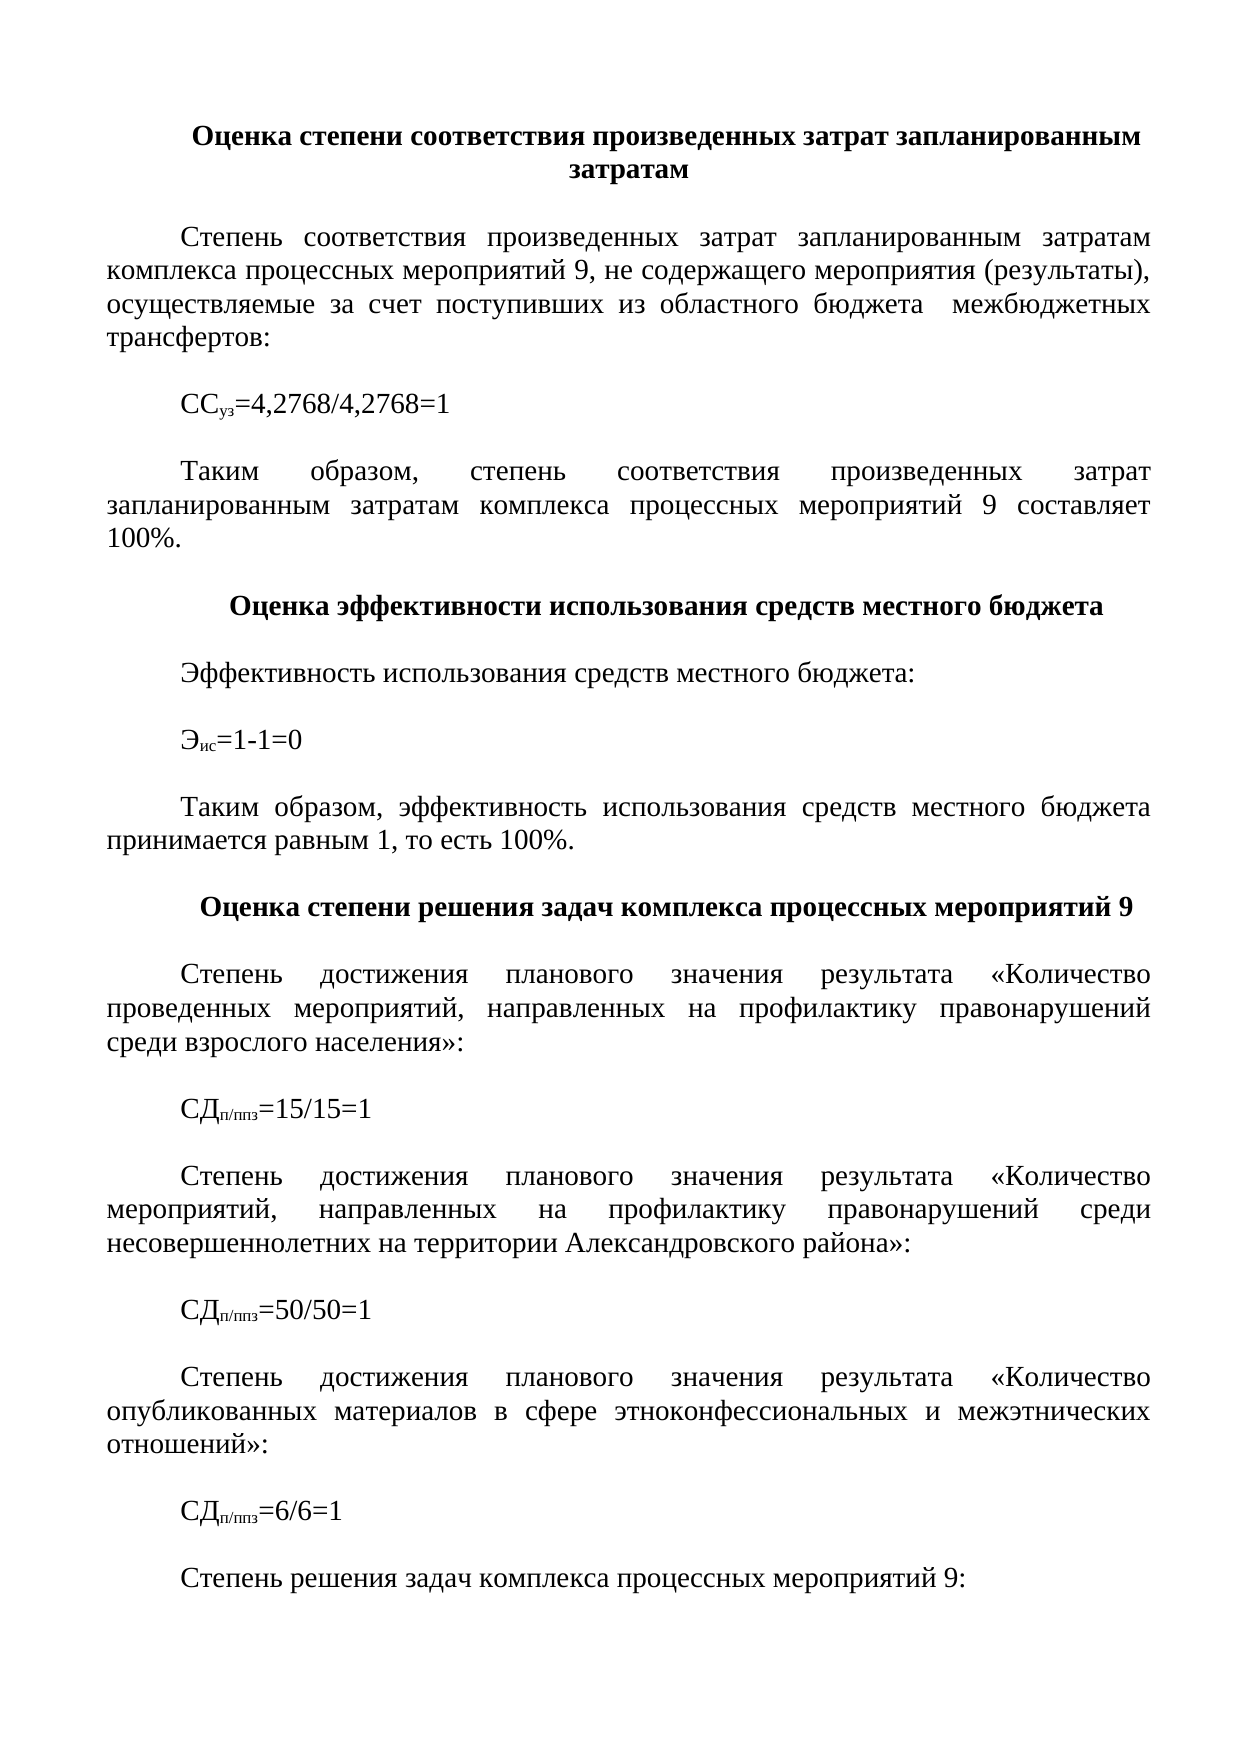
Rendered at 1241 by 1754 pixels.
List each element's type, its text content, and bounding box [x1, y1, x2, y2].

text Эффективность использования средств местного бюджета: [106, 655, 1152, 688]
text Степень соответствия произведенных затрат запланированным затратам комплекса процессных мероприятий 9, не содержащего мероприятия (результаты), осуществляемые за счет поступивших из областного бюджета межбюджетных трансфертов: [106, 219, 1152, 353]
text СДп/ппз=50/50=1 [106, 1292, 1152, 1326]
text СДп/ппз=15/15=1 [106, 1091, 1152, 1124]
text Степень достижения планового значения результата «Количество мероприятий, направленных на профилактику правонарушений среди несовершеннолетних на территории Александровского района»: [106, 1158, 1152, 1258]
text Оценка степени соответствия произведенных затрат запланированным затратам [106, 118, 1152, 185]
text Степень достижения планового значения результата «Количество проведенных мероприятий, направленных на профилактику правонарушений среди взрослого населения»: [106, 957, 1152, 1057]
text Степень решения задач комплекса процессных мероприятий 9: [106, 1560, 1152, 1594]
text ССуз=4,2768/4,2768=1 [106, 386, 1152, 420]
text Таким образом, степень соответствия произведенных затрат запланированным затратам комплекса процессных мероприятий 9 составляет 100%. [106, 453, 1152, 554]
text Степень достижения планового значения результата «Количество опубликованных материалов в сфере этноконфессиональных и межэтнических отношений»: [106, 1359, 1152, 1460]
text Эис=1-1=0 [106, 722, 1152, 755]
text Оценка степени решения задач комплекса процессных мероприятий 9 [106, 889, 1152, 923]
text Таким образом, эффективность использования средств местного бюджета принимается равным 1, то есть 100%. [106, 789, 1152, 856]
text Оценка эффективности использования средств местного бюджета [106, 588, 1152, 621]
text СДп/ппз=6/6=1 [106, 1493, 1152, 1527]
